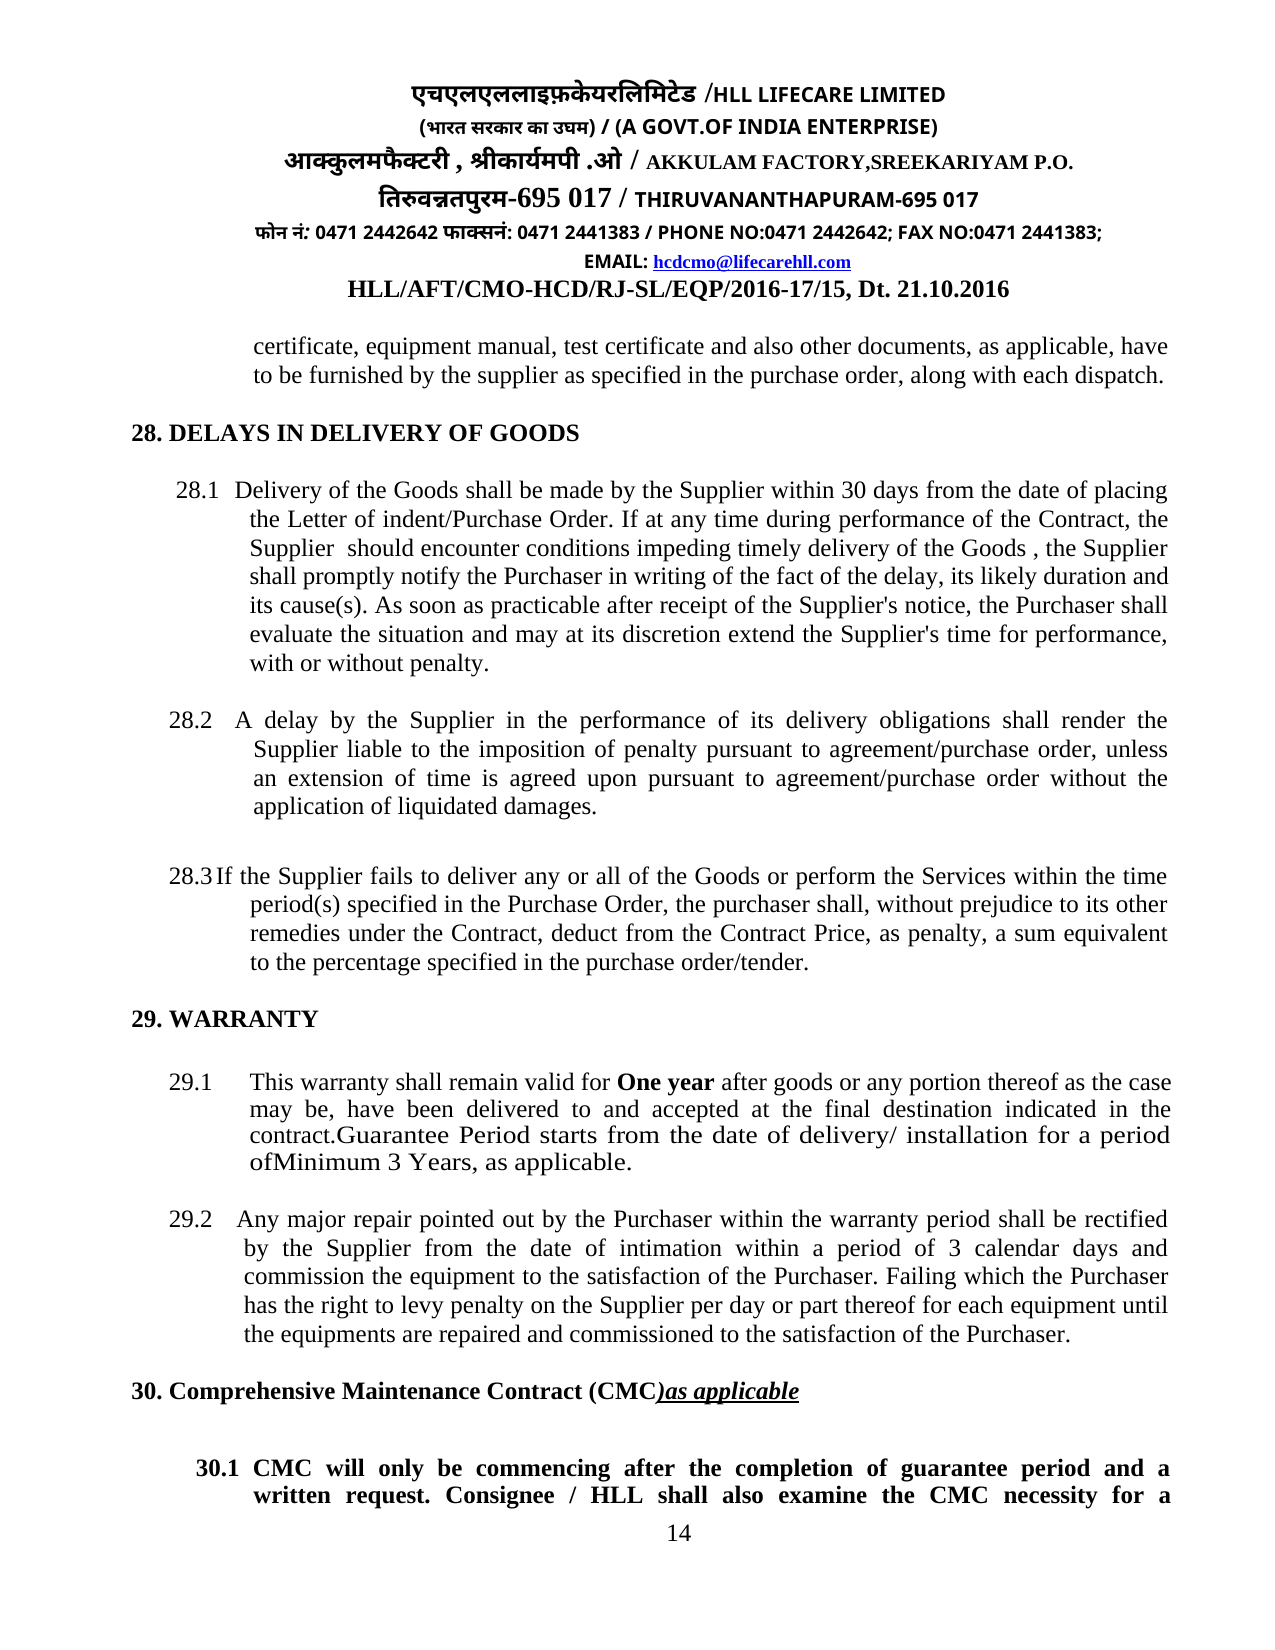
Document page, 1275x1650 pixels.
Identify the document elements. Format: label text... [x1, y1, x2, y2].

text 29.2 Any major repair pointed out by the Purchaser within the warranty period shall be rectified by the Supplier from the date of intimation within a period of 3 calendar days and commission the equipment to the satisfaction of the Purchaser. Failing which the Purchaser has the right to levy penalty on the Supplier per day or part thereof for each equipment until the equipments are repaired and commissioned to the satisfaction of the Purchaser. [169, 1204, 1169, 1348]
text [169, 1456, 1172, 1508]
text 28.2 A delay by the Supplier in the performance of its delivery obligations shall render the Supplier liable to the imposition of penalty pursuant to agreement/purchase order, unless an extension of time is agreed upon pursuant to agreement/purchase order without the application of liquidated damages. [169, 705, 1169, 820]
list If the Supplier fails to deliver any or all of the Goods or perform the Services within the time period(s) specified in the Purchase Order, the purchaser shall, without prejudice to its other remedies under the Contract, deduct from the Contract Price, as penalty, a sum equivalent to the percentage specified in the purchase order/tender. [169, 861, 1169, 976]
text 29. WARRANTY [131, 1004, 1226, 1033]
list Delivery of the Goods shall be made by the Supplier within 30 days from the date of placing the Letter of indent/Purchase Order. If at any time during performance of the Contract, the Supplier should encounter conditions impeding timely delivery of the Goods , the Supplier shall promptly notify the Purchaser in writing of the fact of the delay, its likely duration and its cause(s). As soon as practicable after receipt of the Supplier's notice, the Purchaser shall evaluate the situation and may at its discretion extend the Supplier's time for performance, with or without penalty. [176, 475, 1169, 676]
text 28. DELAYS IN DELIVERY OF GOODS [131, 418, 1169, 446]
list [178, 331, 1169, 389]
text 30. Comprehensive Maintenance Contract (CMC)as applicable [131, 1376, 1160, 1405]
text 29.1 This warranty shall remain valid for One year after goods or any portion thereof as the case may be, have been delivered to and accepted at the final destination indicated in the contract.Guarantee Period starts from the date of delivery/ installation for a period ofMinimum 3 Years, as applicable. [169, 1070, 1172, 1175]
